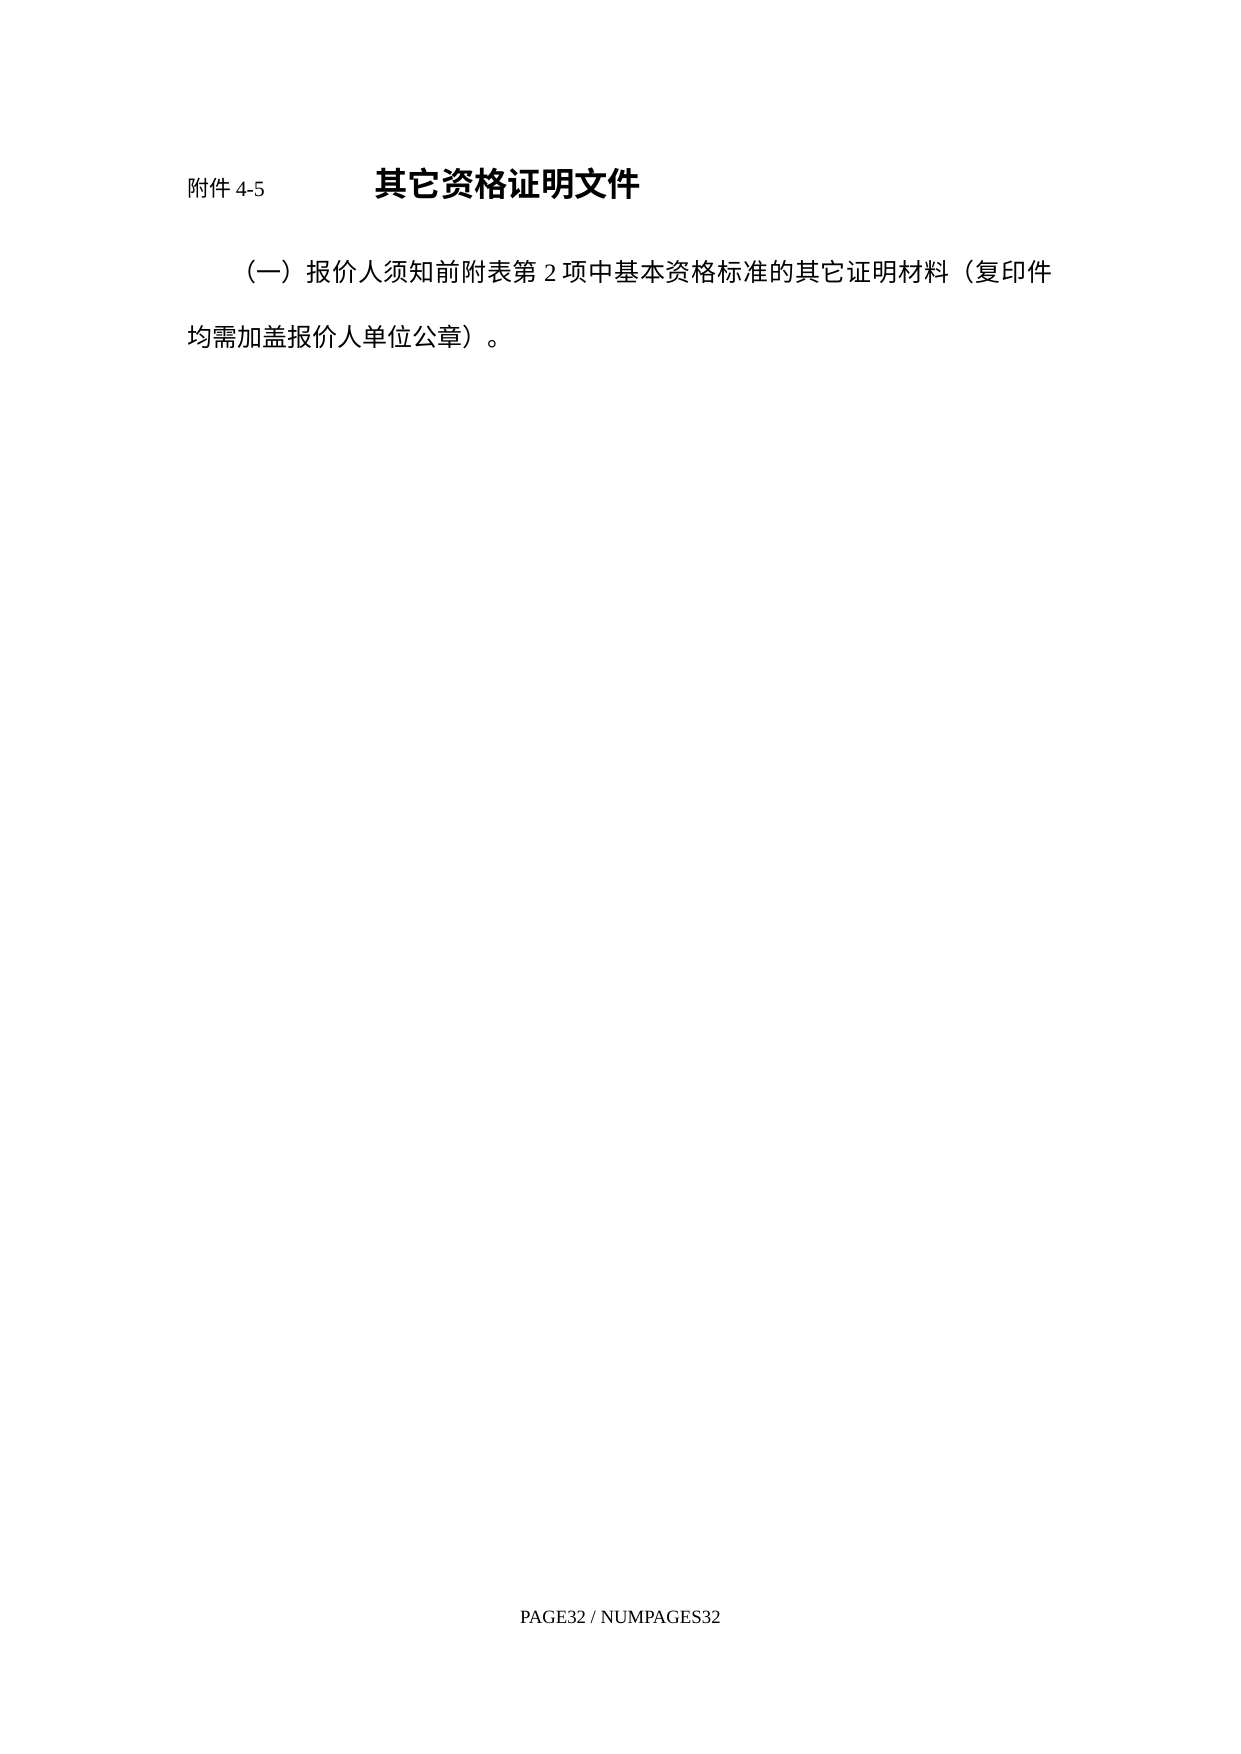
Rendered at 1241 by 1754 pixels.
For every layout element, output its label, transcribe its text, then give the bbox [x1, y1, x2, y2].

text 附件4-5 其它资格证明文件 [187, 160, 1053, 206]
list 报价人须知前附表第2项中基本资格标准的其它证明材料（复印件均需加盖报价人单位公章）。 [187, 238, 1053, 368]
